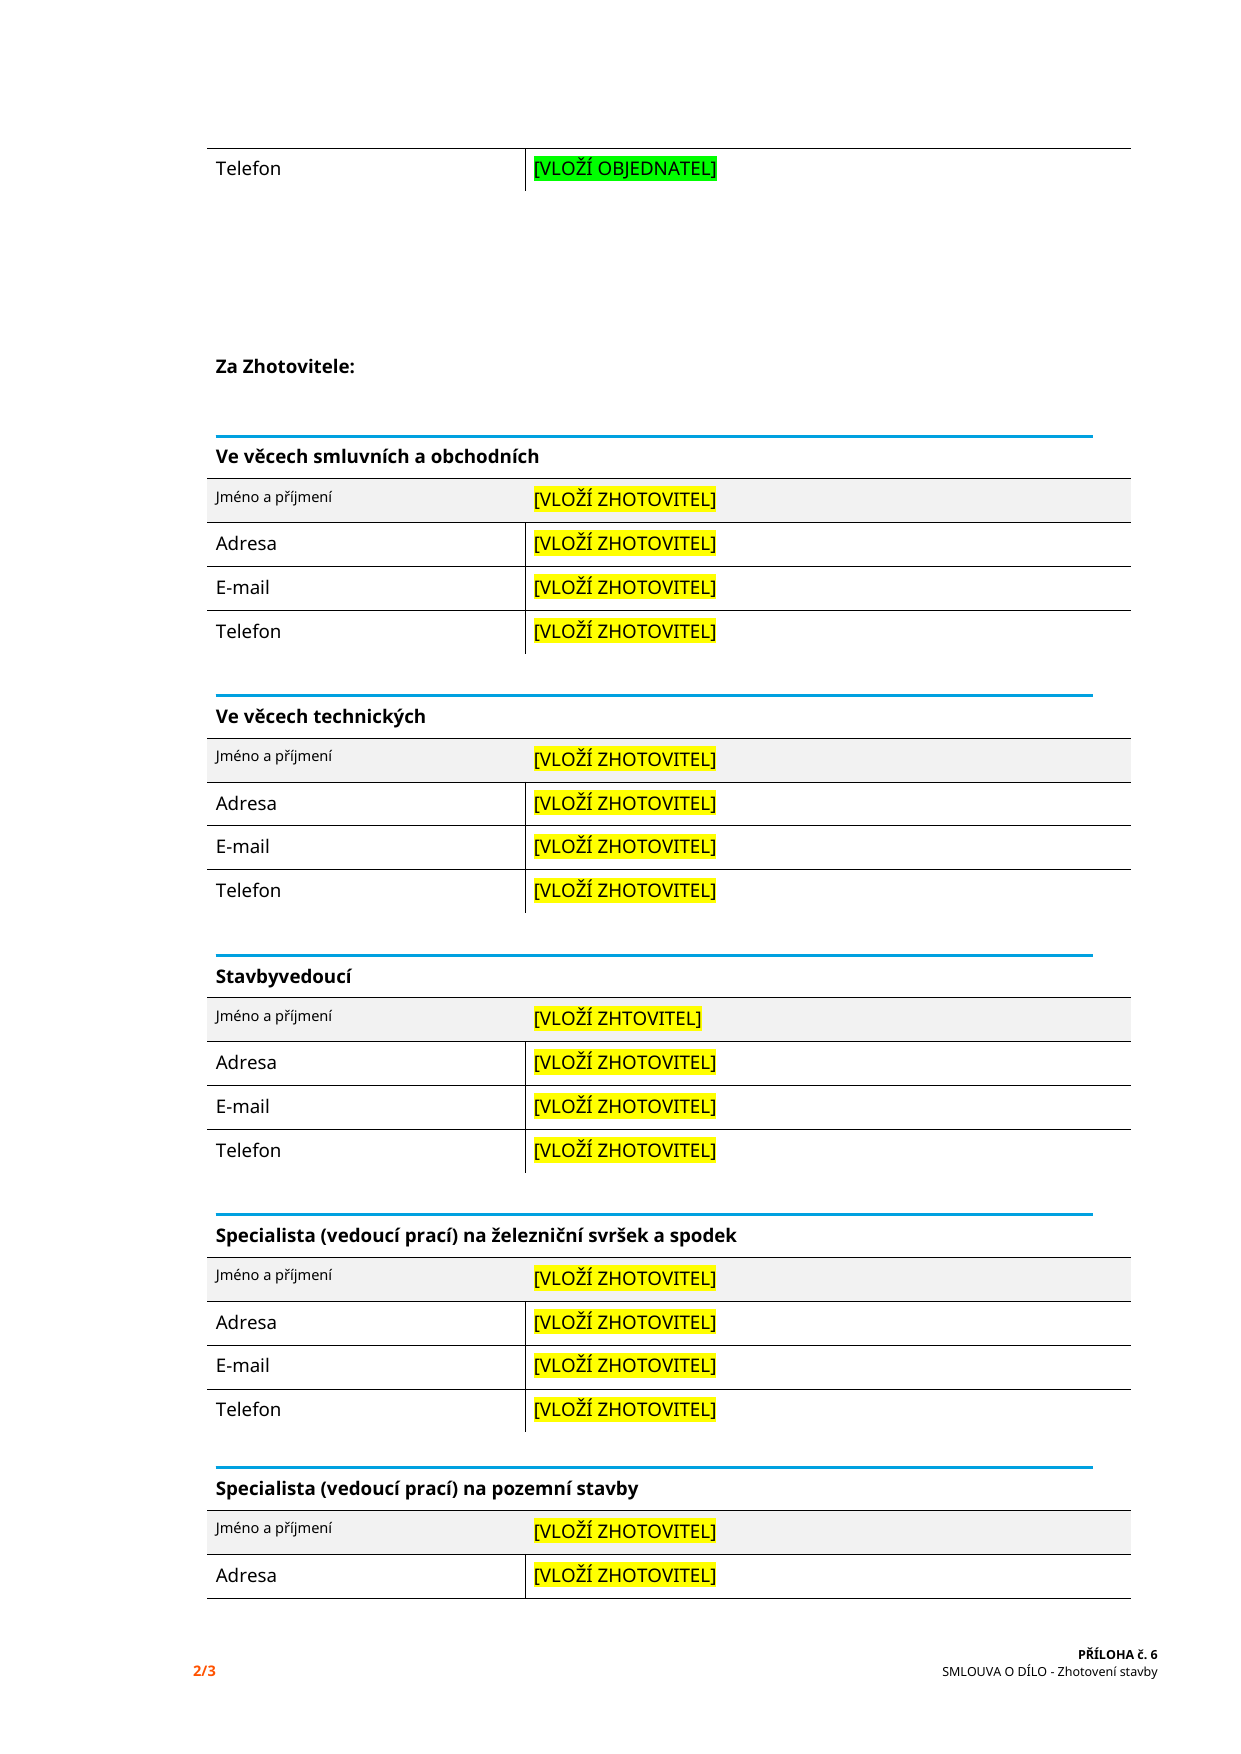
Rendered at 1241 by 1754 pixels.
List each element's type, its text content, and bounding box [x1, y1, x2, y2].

text Za Zhotovitele: [216, 353, 1093, 379]
table_cell [VLOŽÍ ZHOTOVITEL] [526, 1555, 1131, 1597]
table_header [VLOŽÍ ZHOTOVITEL] [526, 479, 1131, 522]
text Ve věcech technických [216, 697, 1093, 729]
table_cell E-mail [207, 567, 525, 610]
table_header [VLOŽÍ ZHOTOVITEL] [526, 739, 1131, 782]
table_cell Adresa [207, 1042, 525, 1085]
table_cell [VLOŽÍ ZHOTOVITEL] [526, 1302, 1131, 1344]
table_cell Telefon [207, 870, 525, 913]
table_cell [VLOŽÍ ZHOTOVITEL] [526, 870, 1131, 913]
table_cell [VLOŽÍ OBJEDNATEL] [526, 149, 1131, 191]
table_header Jméno a příjmení [207, 739, 526, 782]
table_cell [VLOŽÍ ZHOTOVITEL] [526, 567, 1131, 610]
table_cell E-mail [207, 826, 525, 869]
table_cell [VLOŽÍ ZHOTOVITEL] [526, 1346, 1131, 1388]
table_cell Telefon [207, 149, 525, 191]
table_cell [VLOŽÍ ZHOTOVITEL] [526, 1086, 1131, 1129]
table_cell E-mail [207, 1346, 525, 1388]
table_cell [VLOŽÍ ZHOTOVITEL] [526, 783, 1131, 825]
table_header Jméno a příjmení [207, 998, 526, 1041]
table_cell [VLOŽÍ ZHOTOVITEL] [526, 1130, 1131, 1173]
table_cell Telefon [207, 1390, 525, 1432]
table_header [VLOŽÍ ZHTOVITEL] [526, 998, 1131, 1041]
table_cell Telefon [207, 1130, 525, 1173]
table_cell Telefon [207, 611, 525, 653]
table_header [VLOŽÍ ZHOTOVITEL] [526, 1258, 1131, 1301]
text Specialista (vedoucí prací) na pozemní stavby [216, 1469, 1093, 1501]
table_cell Adresa [207, 1555, 525, 1597]
table_cell Adresa [207, 783, 525, 825]
table_header Jméno a příjmení [207, 1258, 526, 1301]
table_cell [VLOŽÍ ZHOTOVITEL] [526, 611, 1131, 653]
table_cell Adresa [207, 1302, 525, 1344]
table_header Jméno a příjmení [207, 479, 526, 522]
text Ve věcech smluvních a obchodních [216, 438, 1093, 469]
table_cell Adresa [207, 523, 525, 566]
text Stavbyvedoucí [216, 957, 1093, 988]
table_cell [VLOŽÍ ZHOTOVITEL] [526, 1042, 1131, 1085]
table_cell [VLOŽÍ ZHOTOVITEL] [526, 826, 1131, 869]
table_header [VLOŽÍ ZHOTOVITEL] [526, 1511, 1131, 1554]
table_header Jméno a příjmení [207, 1511, 526, 1554]
table_cell [VLOŽÍ ZHOTOVITEL] [526, 523, 1131, 566]
table_cell [VLOŽÍ ZHOTOVITEL] [526, 1390, 1131, 1432]
table_cell E-mail [207, 1086, 525, 1129]
text Specialista (vedoucí prací) na železniční svršek a spodek [216, 1216, 1093, 1248]
